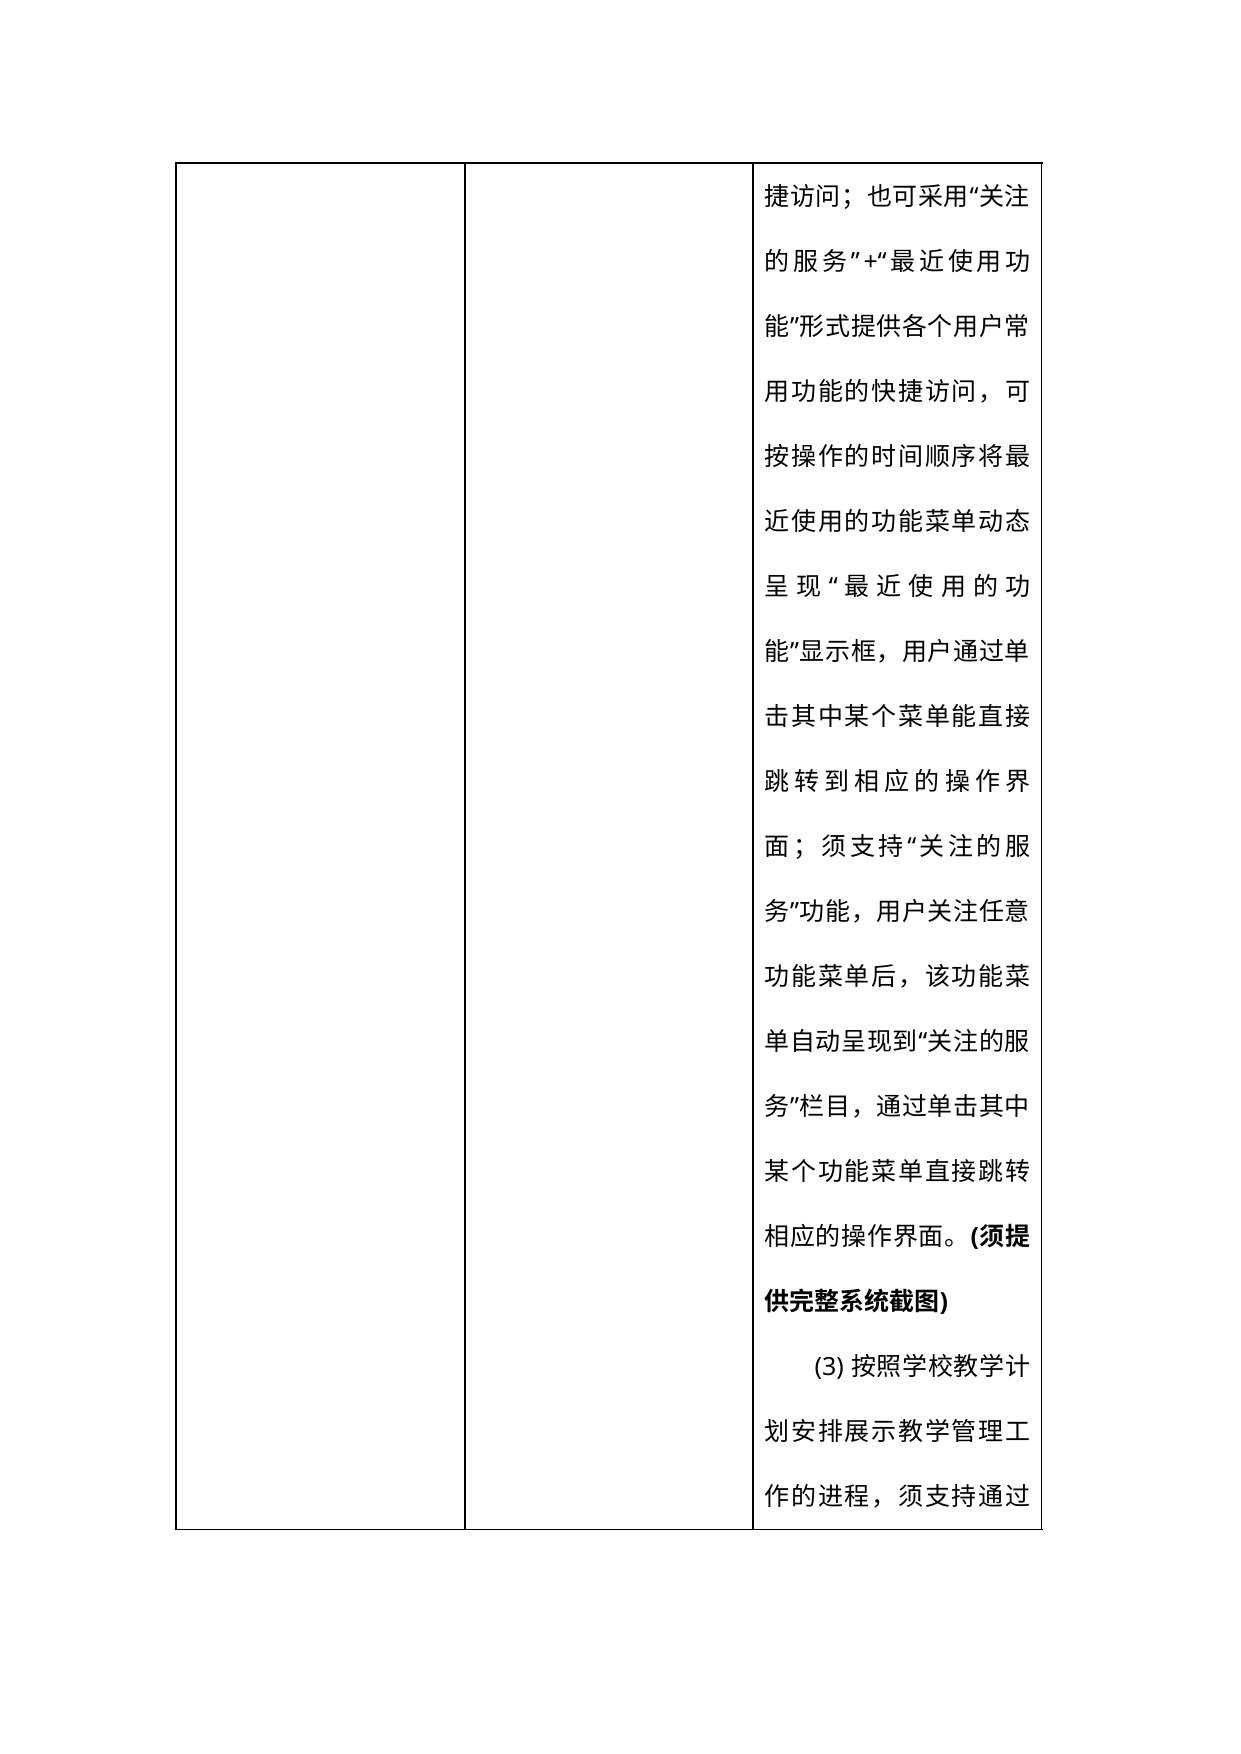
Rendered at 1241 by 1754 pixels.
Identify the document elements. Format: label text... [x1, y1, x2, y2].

table_cell 1 [177, 164, 464, 1528]
table_cell [466, 164, 752, 1528]
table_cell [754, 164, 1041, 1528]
